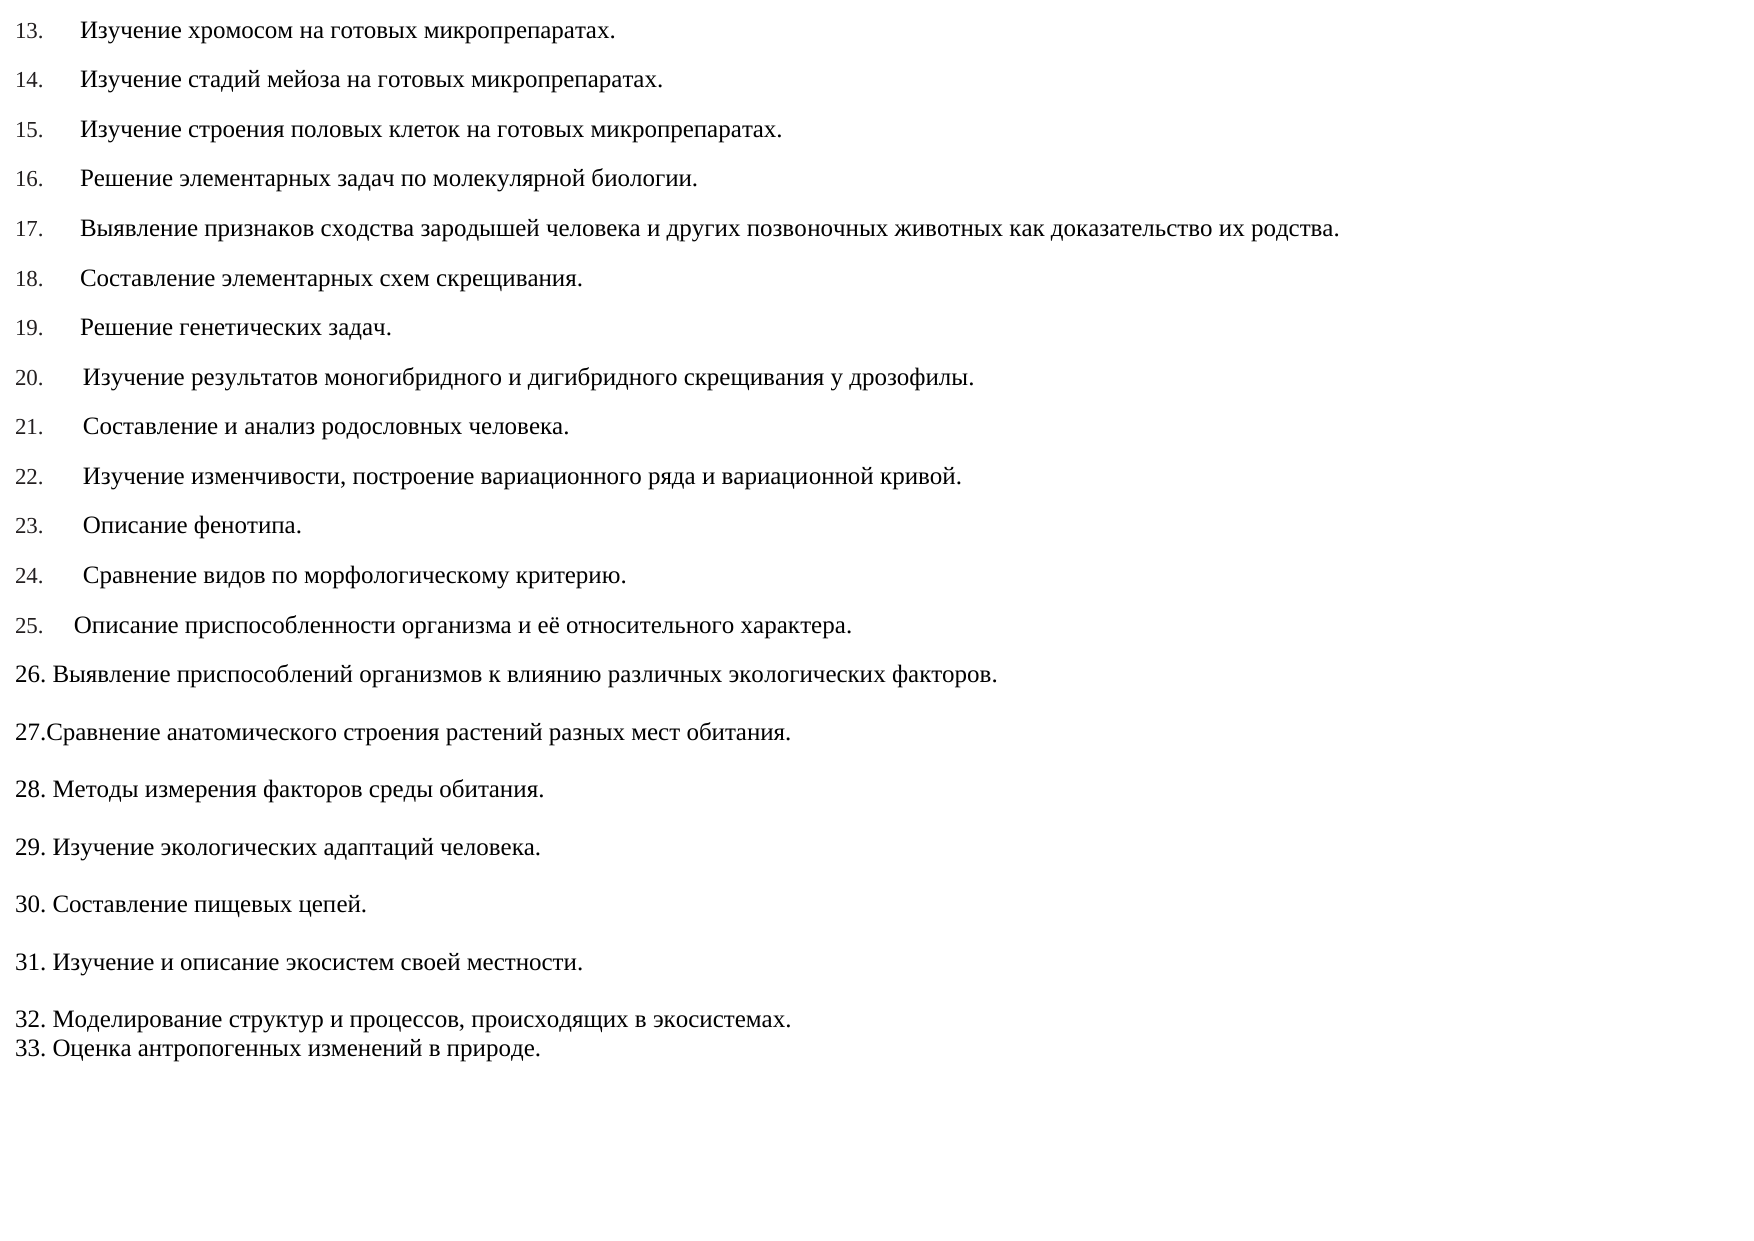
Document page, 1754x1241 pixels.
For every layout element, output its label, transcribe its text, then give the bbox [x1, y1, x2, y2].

list Изучение результатов моногибридного и дигибридного скрещивания у дрозофилы. [15, 362, 1636, 391]
list Изучение стадий мейоза на готовых микропрепаратах. [15, 64, 1636, 93]
list Составление и анализ родословных человека. [15, 411, 1636, 440]
text 29. Изучение экологических адаптаций человека. [15, 832, 1636, 861]
text 28. Методы измерения факторов среды обитания. [15, 774, 1636, 803]
text 27.Сравнение анатомического строения растений разных мест обитания. [15, 717, 1636, 746]
text 30. Составление пищевых цепей. [15, 889, 1636, 918]
list Описание фенотипа. [15, 511, 1636, 539]
list Выявление признаков сходства зародышей человека и других позвоночных животных как доказательство их родства. [15, 213, 1636, 242]
text 32. Моделирование структур и процессов, происходящих в экосистемах. [15, 1004, 1636, 1033]
list Решение элементарных задач по молекулярной биологии. [15, 163, 1636, 192]
list Изучение хромосом на готовых микропрепаратах. [15, 15, 1636, 43]
list Решение генетических задач. [15, 312, 1636, 341]
list Изучение строения половых клеток на готовых микропрепаратах. [15, 114, 1636, 143]
list Изучение изменчивости, построение вариационного ряда и вариационной кривой. [15, 461, 1636, 490]
list Описание приспособленности организма и её относительного характера. [15, 610, 1636, 638]
text 33. Оценка антропогенных изменений в природе. [15, 1033, 1636, 1062]
text 31. Изучение и описание экосистем своей местности. [15, 947, 1636, 976]
list Составление элементарных схем скрещивания. [15, 263, 1636, 291]
text 26. Выявление приспособлений организмов к влиянию различных экологических факторов. [15, 659, 1636, 688]
list Сравнение видов по морфологическому критерию. [15, 560, 1636, 589]
